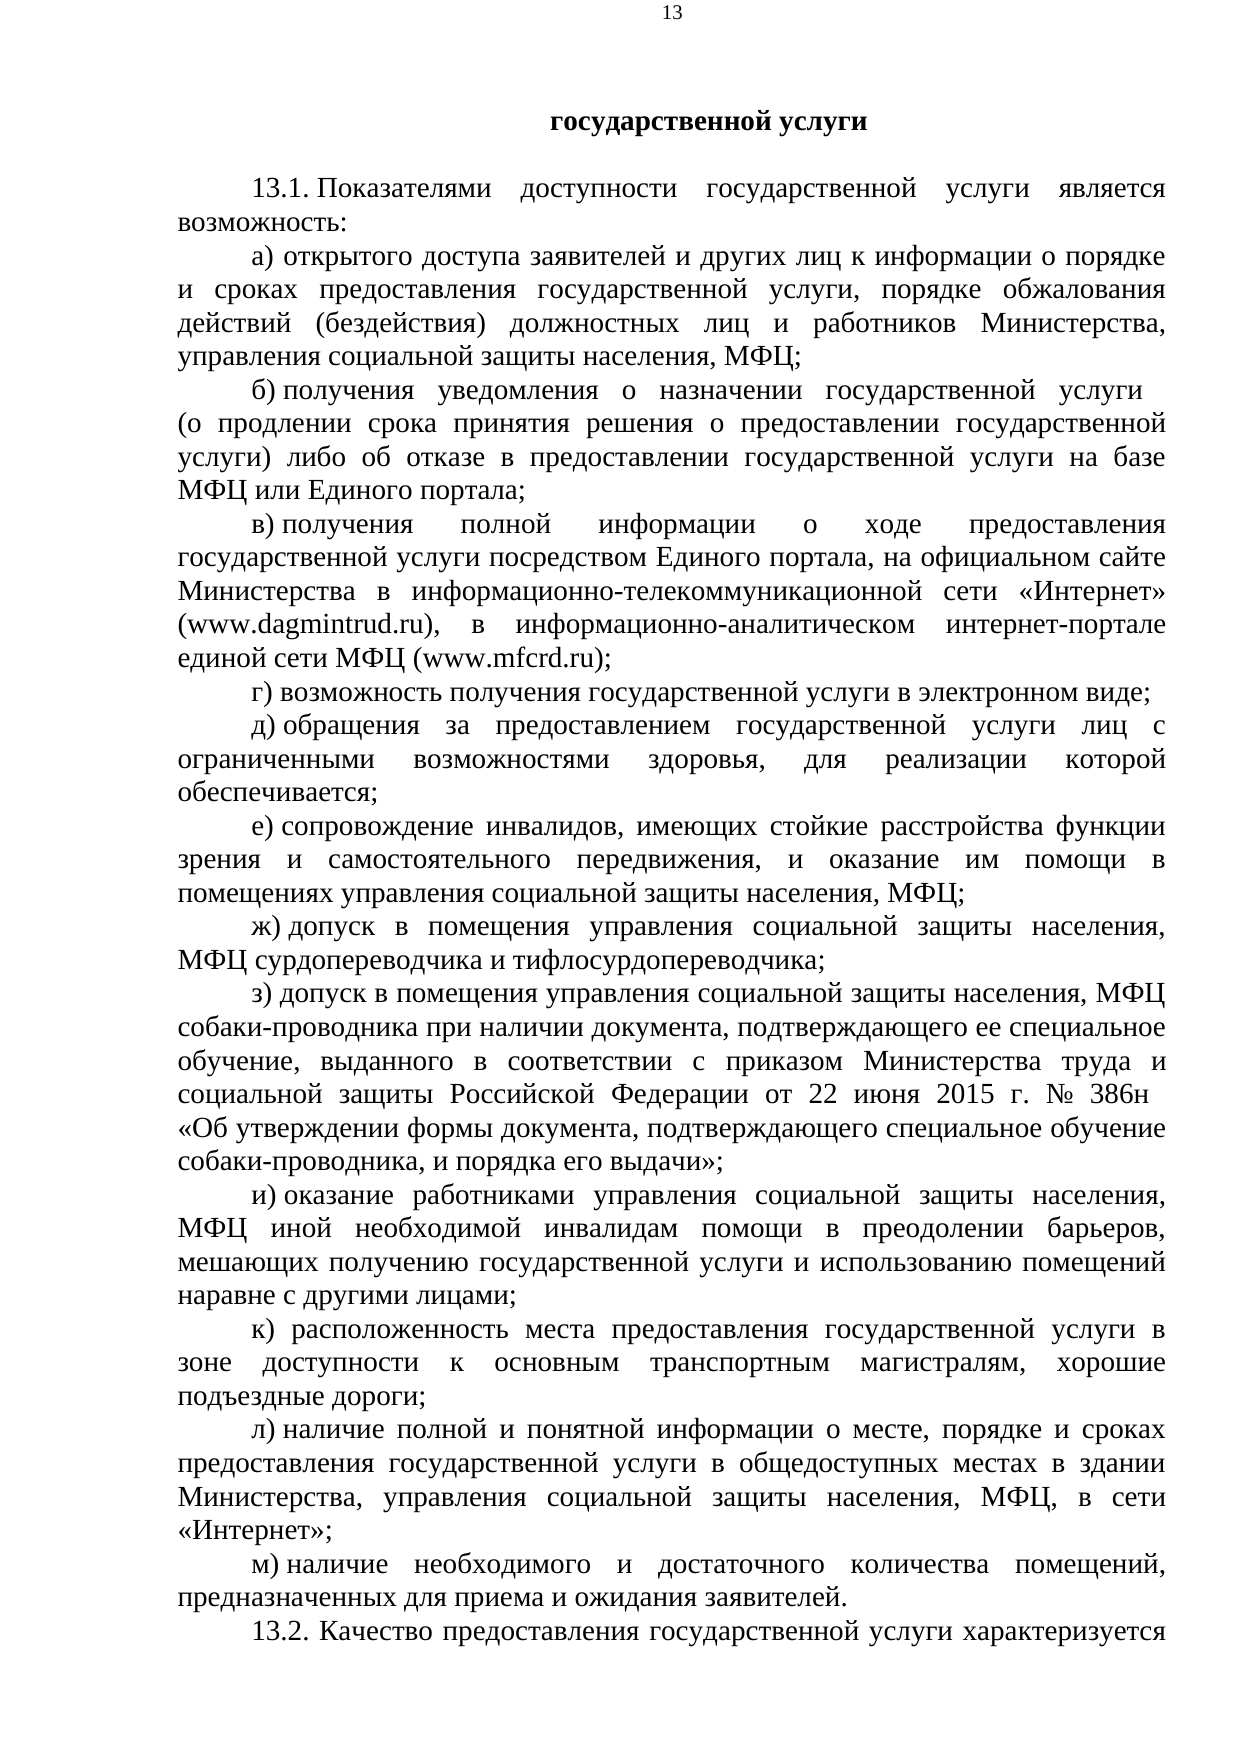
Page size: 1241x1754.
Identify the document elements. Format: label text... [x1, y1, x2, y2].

text 13.1. Показателями доступности государственной услуги является возможность: [177, 171, 1167, 238]
text г) возможность получения государственной услуги в электронном виде; [177, 674, 1167, 707]
text б) получения уведомления о назначении государственной услуги (о продлении срока принятия решения о предоставлении государственной услуги) либо об отказе в предоставлении государственной услуги на базе МФЦ или Единого портала; [177, 372, 1167, 506]
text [177, 1613, 1167, 1646]
text л) наличие полной и понятной информации о месте, порядке и сроках предоставления государственной услуги в общедоступных местах в здании Министерства, управления социальной защиты населения, МФЦ, в сети «Интернет»; [177, 1412, 1167, 1546]
text ж) допуск в помещения управления социальной защиты населения, МФЦ сурдопереводчика и тифлосурдопереводчика; [177, 908, 1167, 976]
text д) обращения за предоставлением государственной услуги лиц с ограниченными возможностями здоровья, для реализации которой обеспечивается; [177, 707, 1167, 808]
text в) получения полной информации о ходе предоставления государственной услуги посредством Единого портала, на официальном сайте Министерства в информационно-телекоммуникационной сети «Интернет» (www.dagmintrud.ru), в информационно-аналитическом интернет-портале единой сети МФЦ (www.mfcrd.ru); [177, 506, 1167, 674]
text м) наличие необходимого и достаточного количества помещений, предназначенных для приема и ожидания заявителей. [177, 1546, 1167, 1613]
text з) допуск в помещения управления социальной защиты населения, МФЦ собаки-проводника при наличии документа, подтверждающего ее специальное обучение, выданного в соответствии с приказом Министерства труда и социальной защиты Российской Федерации от 22 июня 2015 г. № 386н «Об утверждении формы документа, подтверждающего специальное обучение собаки-проводника, и порядка его выдачи»; [177, 976, 1167, 1177]
text к) расположенность места предоставления государственной услуги в зоне доступности к основным транспортным магистралям, хорошие подъездные дороги; [177, 1311, 1167, 1412]
text е) сопровождение инвалидов, имеющих стойкие расстройства функции зрения и самостоятельного передвижения, и оказание им помощи в помещениях управления социальной защиты населения, МФЦ; [177, 808, 1167, 908]
text государственной услуги [177, 103, 1167, 137]
text и) оказание работниками управления социальной защиты населения, МФЦ иной необходимой инвалидам помощи в преодолении барьеров, мешающих получению государственной услуги и использованию помещений наравне с другими лицами; [177, 1177, 1167, 1311]
text а) открытого доступа заявителей и других лиц к информации о порядке и сроках предоставления государственной услуги, порядке обжалования действий (бездействия) должностных лиц и работников Министерства, управления социальной защиты населения, МФЦ; [177, 238, 1167, 372]
